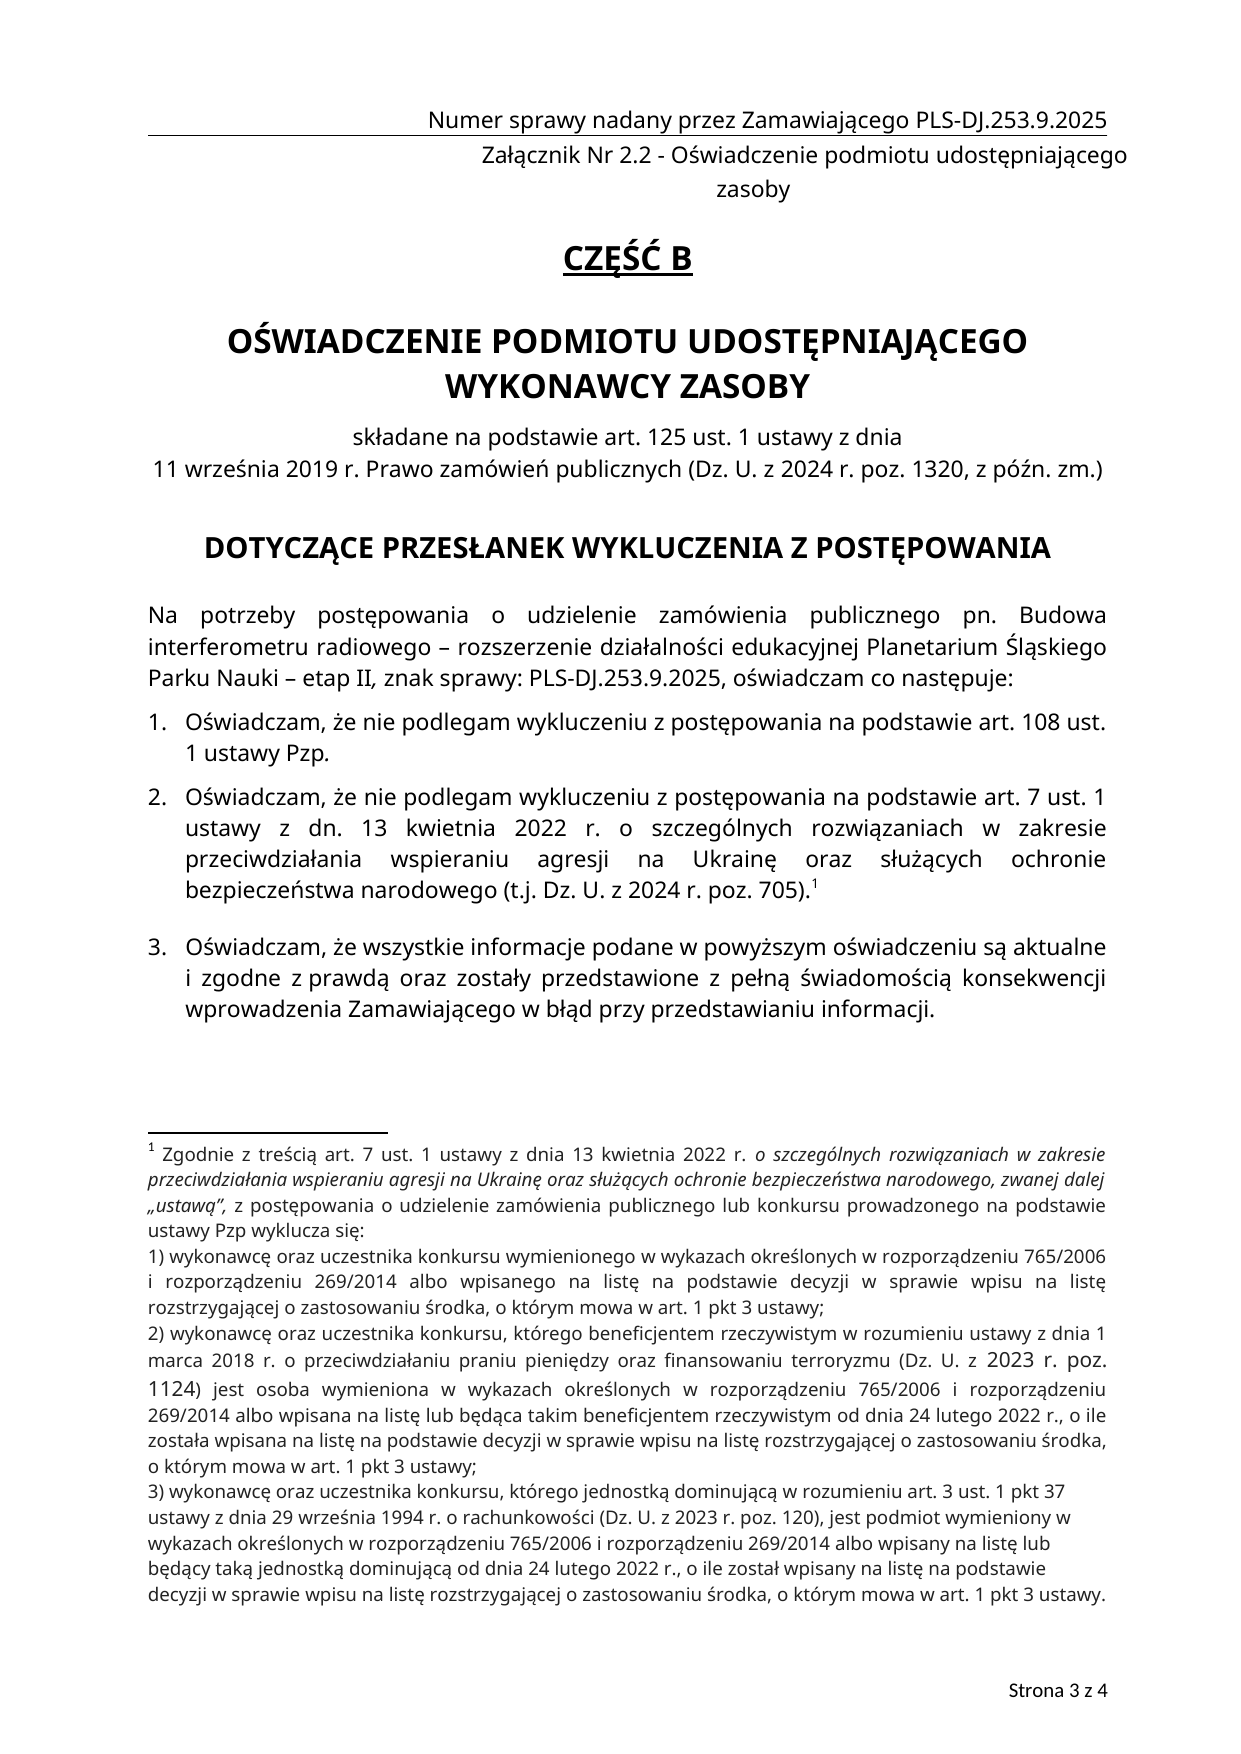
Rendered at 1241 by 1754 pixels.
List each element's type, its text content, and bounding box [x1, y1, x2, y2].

text DOTYCZĄCE PRZESŁANEK WYKLUCZENIA Z POSTĘPOWANIA [148, 527, 1107, 567]
list Oświadczam, że nie podlegam wykluczeniu z postępowania na podstawie art. 108 ust. 1 ustawy Pzp. [148, 706, 1107, 768]
text CZĘŚĆ B [148, 235, 1107, 280]
text Na potrzeby postępowania o udzielenie zamówienia publicznego pn. Budowa interferometru radiowego – rozszerzenie działalności edukacyjnej Planetarium Śląskiego Parku Nauki – etap II, znak sprawy: PLS-DJ.253.9.2025, oświadczam co następuje: [148, 599, 1107, 693]
text OŚWIADCZENIE PODMIOTU UDOSTĘPNIAJĄCEGO WYKONAWCY ZASOBY [148, 318, 1107, 409]
text składane na podstawie art. 125 ust. 1 ustawy z dnia [148, 421, 1107, 452]
text 11 września 2019 r. Prawo zamówień publicznych (Dz. U. z 2024 r. poz. 1320, z późn. zm.) [148, 452, 1107, 484]
list Oświadczam, że wszystkie informacje podane w powyższym oświadczeniu są aktualne i zgodne z prawdą oraz zostały przedstawione z pełną świadomością konsekwencji wprowadzenia Zamawiającego w błąd przy przedstawianiu informacji. [148, 931, 1107, 1024]
list Oświadczam, że nie podlegam wykluczeniu z postępowania na podstawie art. 7 ust. 1 ustawy z dn. 13 kwietnia 2022 r. o szczególnych rozwiązaniach w zakresie przeciwdziałania wspieraniu agresji na Ukrainę oraz służących ochronie bezpieczeństwa narodowego (t.j. Dz. U. z 2024 r. poz. 705). [148, 781, 1107, 906]
